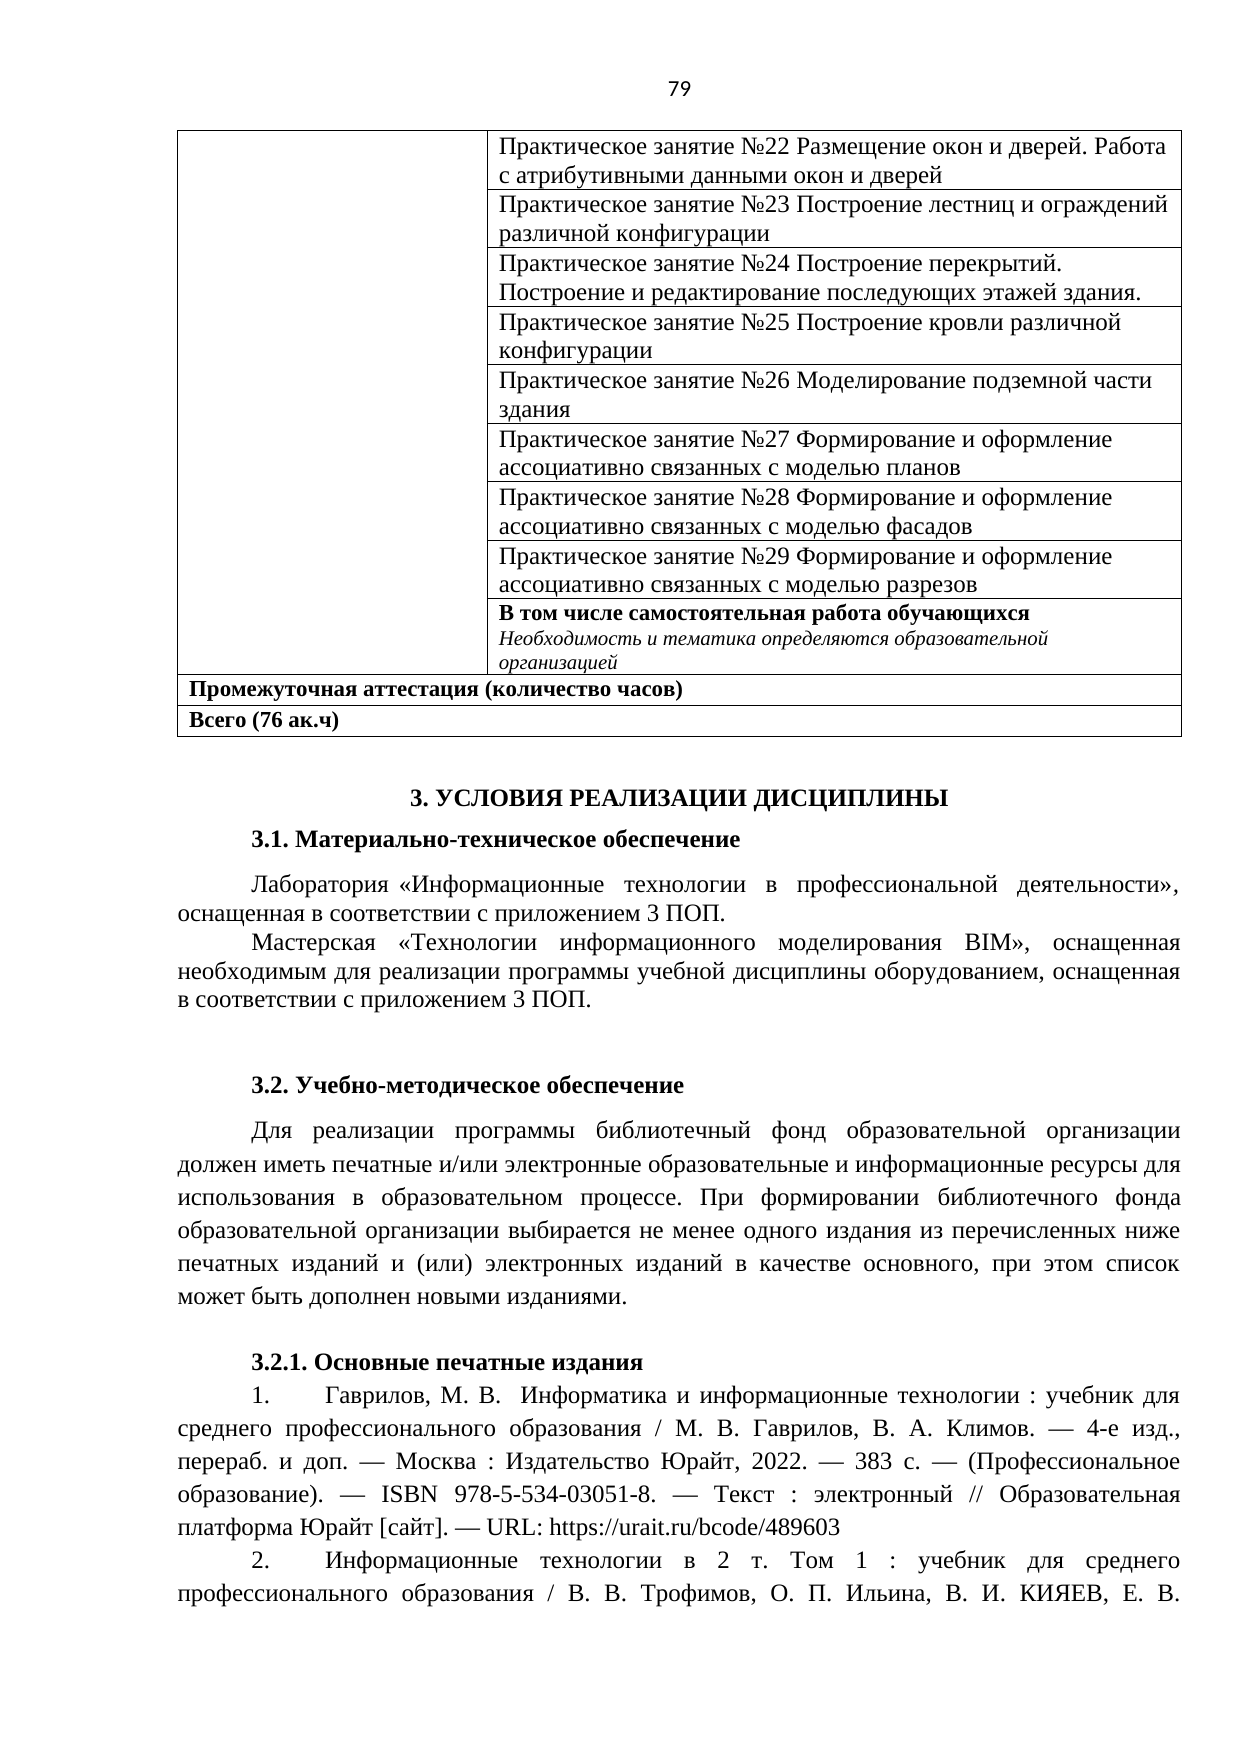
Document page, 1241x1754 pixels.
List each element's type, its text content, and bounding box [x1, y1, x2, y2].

table_cell Практическое занятие №22 Размещение окон и дверей. Работа с атрибутивными данными окон и дверей [488, 131, 1181, 188]
text 3.1. Материально-техническое обеспечение [177, 824, 1181, 853]
table_cell В том числе самостоятельная работа обучающихся Необходимость и тематика определяются образовательной организацией [488, 599, 1181, 674]
text Мастерская «Технологии информационного моделирования BIM», оснащенная необходимым для реализации программы учебной дисциплины оборудованием, оснащенная в соответствии с приложением 3 ПОП. [177, 927, 1181, 1013]
table_cell Практическое занятие №27 Формирование и оформление ассоциативно связанных с моделью планов [488, 424, 1181, 481]
table_cell Практическое занятие №25 Построение кровли различной конфигурации [488, 307, 1181, 364]
text 3. Условия реализации ДИСЦИПЛИНЫ [177, 783, 1181, 812]
table_cell Всего (76 ак.ч) [178, 706, 1181, 736]
table_cell Практическое занятие №28 Формирование и оформление ассоциативно связанных с моделью фасадов [488, 482, 1181, 540]
list Гаврилов, М. В. Информатика и информационные технологии : учебник для среднего профессионального образования / М. В. Гаврилов, В. А. Климов. — 4-е изд., перераб. и доп. — Москва : Издательство Юрайт, 2022. — 383 с. — (Профессиональное образование). — ISBN 978-5-534-03051-8. — Текст : электронный // Образовательная платформа Юрайт [сайт]. — URL: https://urait.ru/bcode/489603 [177, 1380, 1181, 1541]
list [177, 1545, 1181, 1607]
text 3.2. Учебно-методическое обеспечение [177, 1070, 1181, 1099]
table_cell Промежуточная аттестация (количество часов) [178, 675, 1181, 705]
text Лаборатория «Информационные технологии в профессиональной деятельности», оснащенная в соответствии с приложением 3 ПОП. [177, 869, 1181, 927]
table_cell Практическое занятие №29 Формирование и оформление ассоциативно связанных с моделью разрезов [488, 541, 1181, 598]
table_cell Практическое занятие №24 Построение перекрытий. Построение и редактирование последующих этажей здания. [488, 248, 1181, 306]
table_cell Практическое занятие №23 Построение лестниц и ограждений различной конфигурации [488, 190, 1181, 247]
table_cell Практическое занятие №26 Моделирование подземной части здания [488, 365, 1181, 423]
text 3.2.1. Основные печатные издания [177, 1347, 1181, 1376]
list Для реализации программы библиотечный фонд образовательной организации должен иметь печатные и/или электронные образовательные и информационные ресурсы для использования в образовательном процессе. При формировании библиотечного фонда образовательной организации выбирается не менее одного издания из перечисленных ниже печатных изданий и (или) электронных изданий в качестве основного, при этом список может быть дополнен новыми изданиями. [177, 1116, 1181, 1309]
